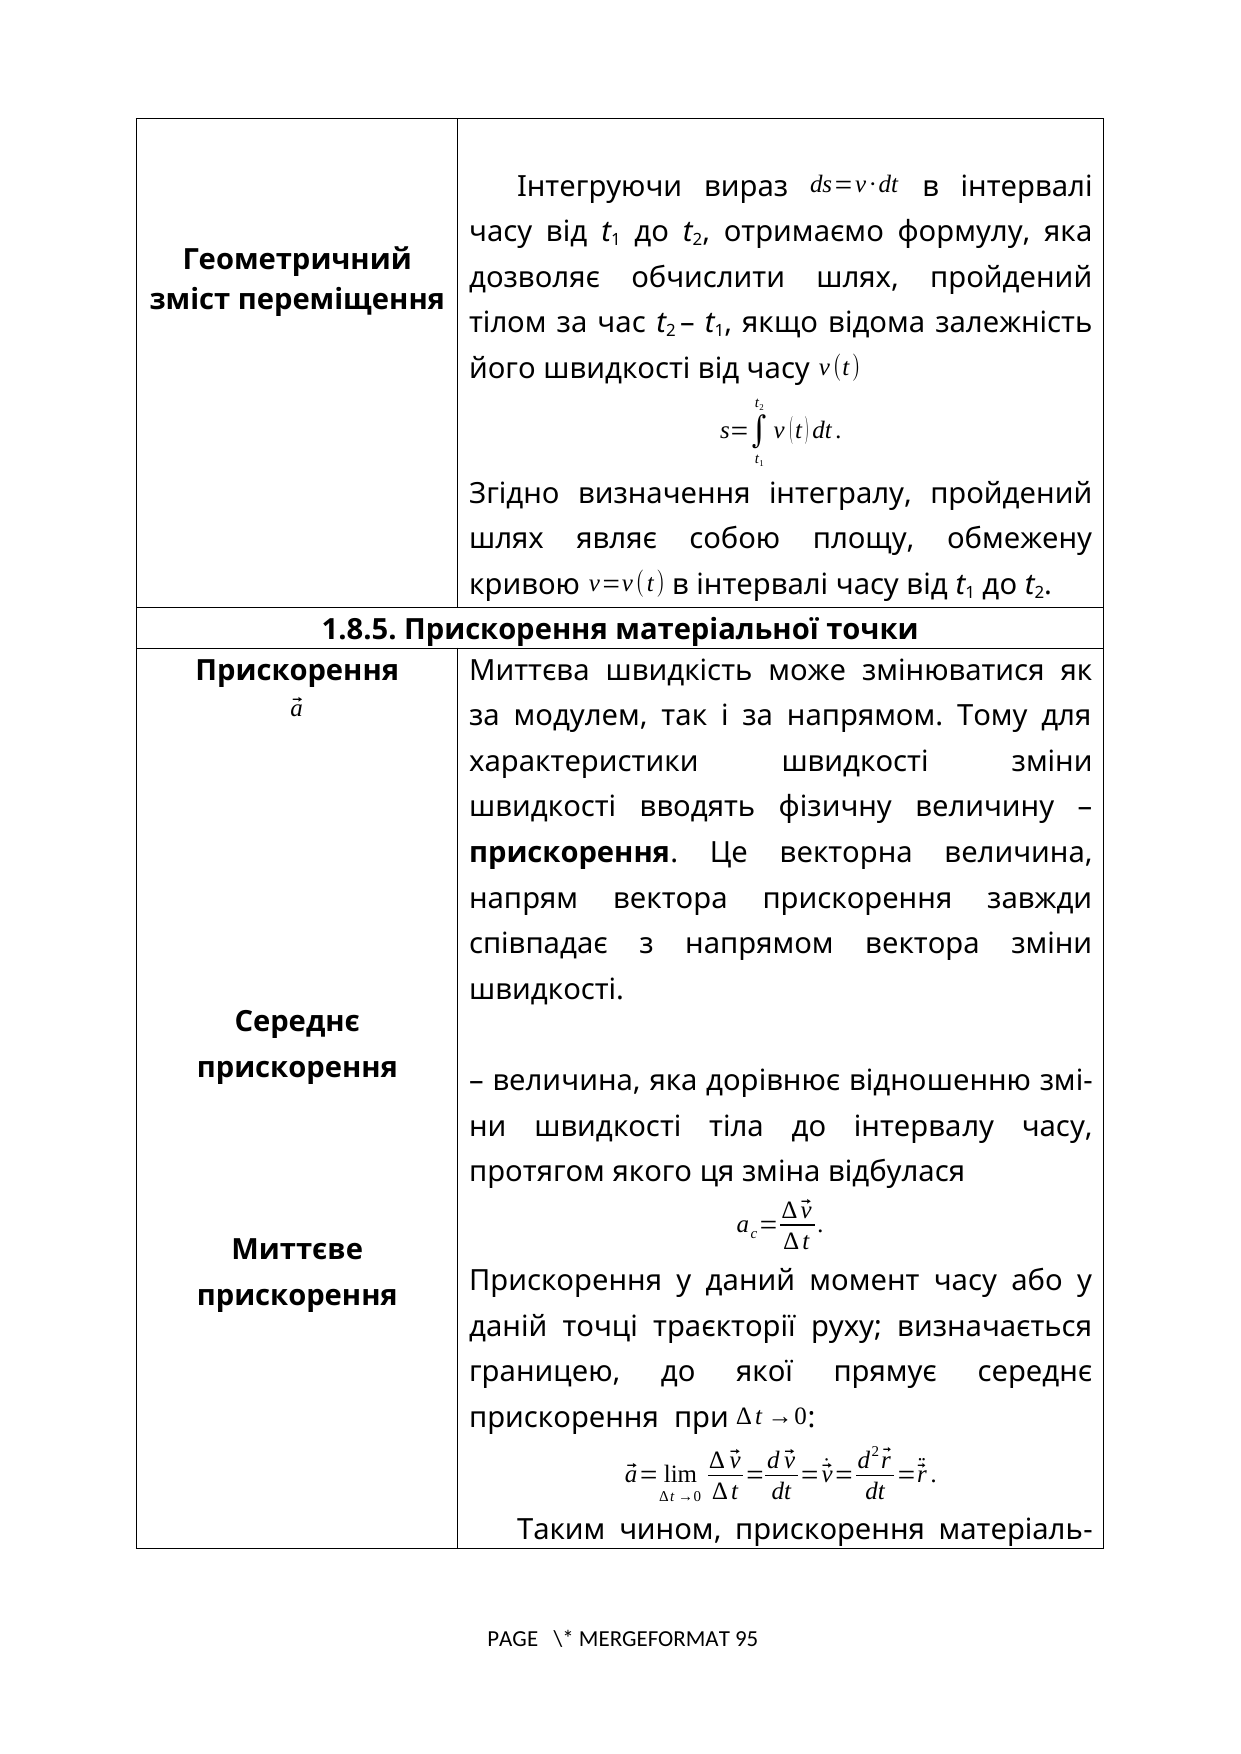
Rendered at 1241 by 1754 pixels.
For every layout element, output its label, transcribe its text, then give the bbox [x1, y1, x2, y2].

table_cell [137, 119, 457, 607]
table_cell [458, 649, 1103, 1548]
table_cell 1.8.5. Прискорення матеріальної точки [137, 608, 1103, 648]
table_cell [137, 649, 457, 1548]
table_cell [458, 119, 1103, 607]
